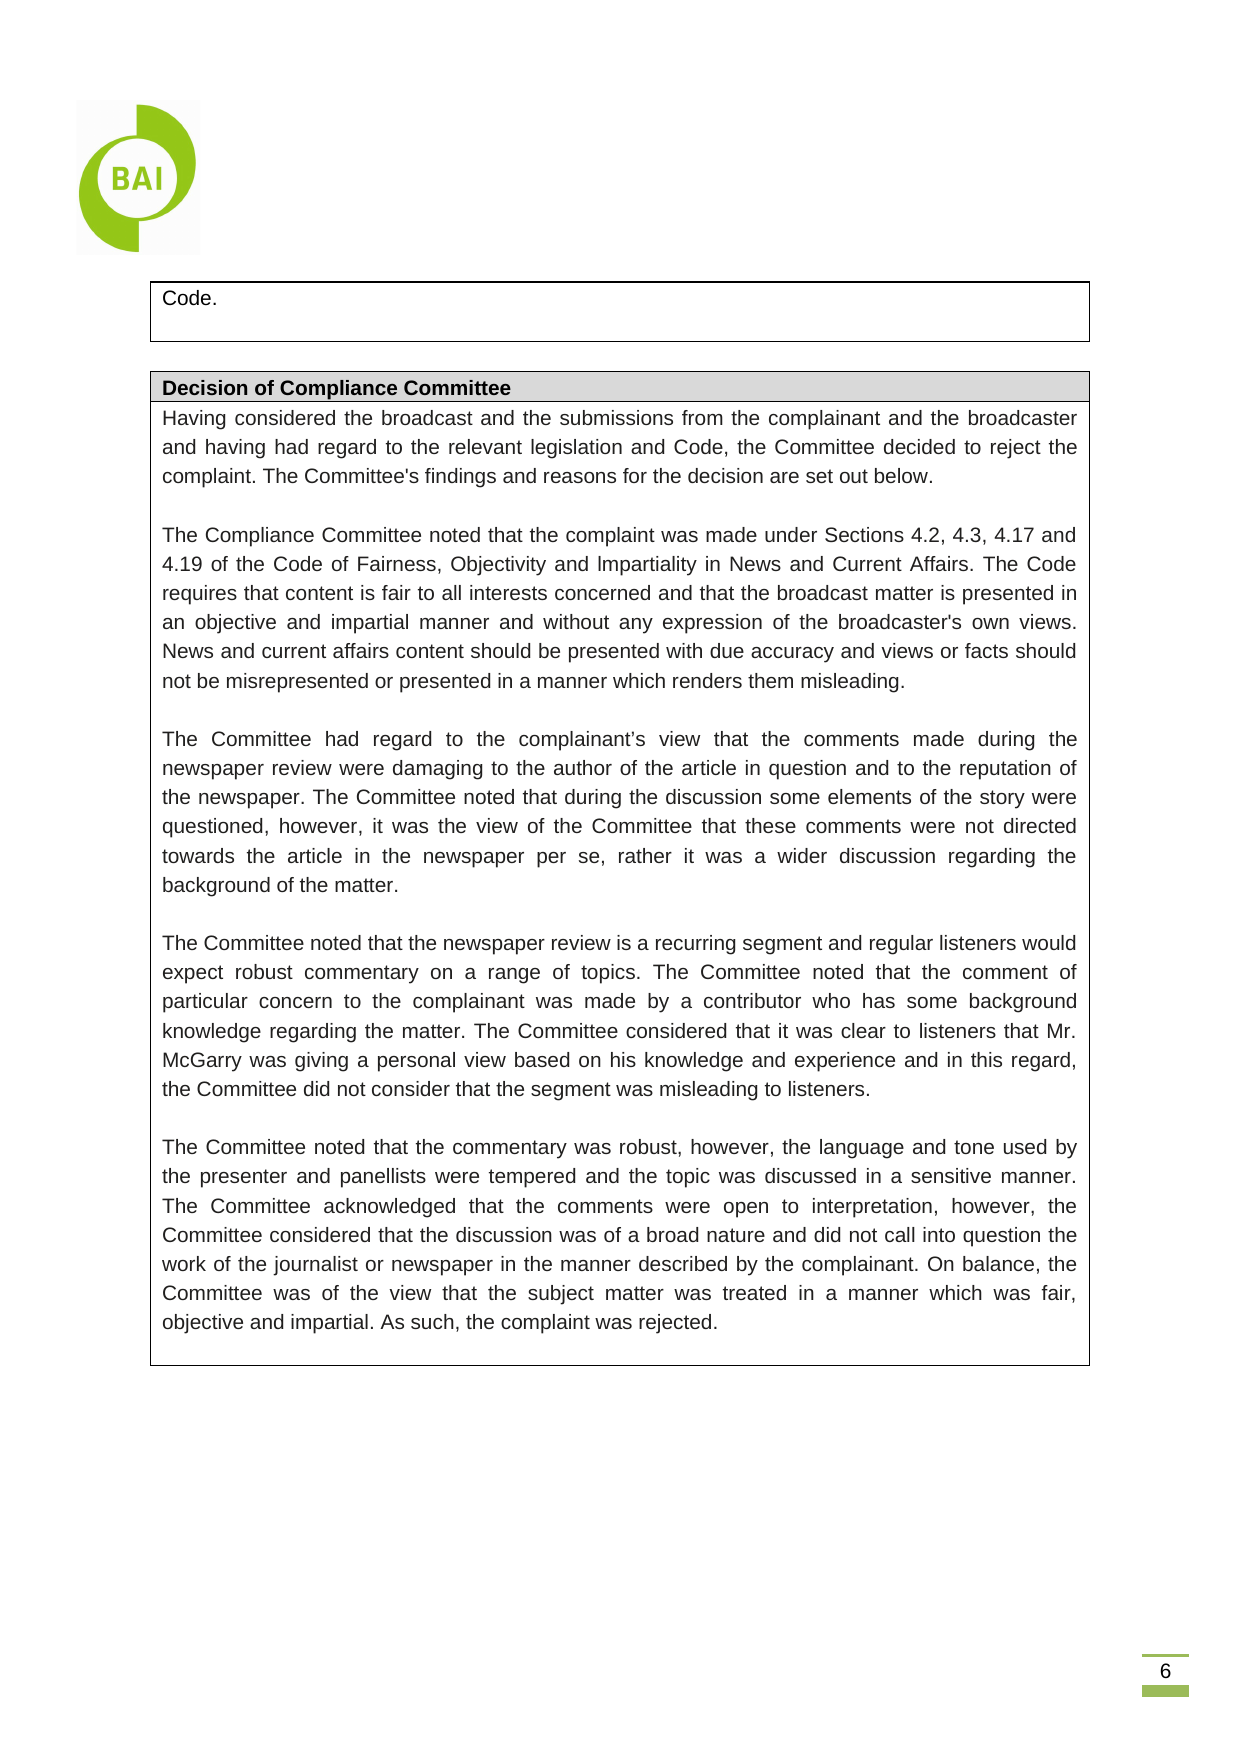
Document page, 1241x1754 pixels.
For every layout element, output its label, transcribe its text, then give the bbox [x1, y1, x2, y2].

table_cell Having considered the broadcast and the submissions from the complainant and the broadcaster and having had regard to the relevant legislation and Code, the Committee decided to reject the complaint. The Committee's findings and reasons for the decision are set out below. The Compliance Committee noted that the complaint was made under Sections 4.2, 4.3, 4.17 and 4.19 of the Code of Fairness, Objectivity and lmpartiality in News and Current Affairs. The Code requires that content is fair to all interests concerned and that the broadcast matter is presented in an objective and impartial manner and without any expression of the broadcaster's own views. News and current affairs content should be presented with due accuracy and views or facts should not be misrepresented or presented in a manner which renders them misleading. The Committee had regard to the complainant’s view that the comments made during the newspaper review were damaging to the author of the article in question and to the reputation of the newspaper. The Committee noted that during the discussion some elements of the story were questioned, however, it was the view of the Committee that these comments were not directed towards the article in the newspaper per se, rather it was a wider discussion regarding the background of the matter. The Committee noted that the newspaper review is a recurring segment and regular listeners would expect robust commentary on a range of topics. The Committee noted that the comment of particular concern to the complainant was made by a contributor who has some background knowledge regarding the matter. The Committee considered that it was clear to listeners that Mr. McGarry was giving a personal view based on his knowledge and experience and in this regard, the Committee did not consider that the segment was misleading to listeners. The Committee noted that the commentary was robust, however, the language and tone used by the presenter and panellists were tempered and the topic was discussed in a sensitive manner. The Committee acknowledged that the comments were open to interpretation, however, the Committee considered that the discussion was of a broad nature and did not call into question the work of the journalist or newspaper in the manner described by the complainant. On balance, the Committee was of the view that the subject matter was treated in a manner which was fair, objective and impartial. As such, the complaint was rejected. [151, 402, 1089, 1365]
picture [76, 100, 201, 255]
table_header Decision of Compliance Committee [151, 372, 1089, 401]
